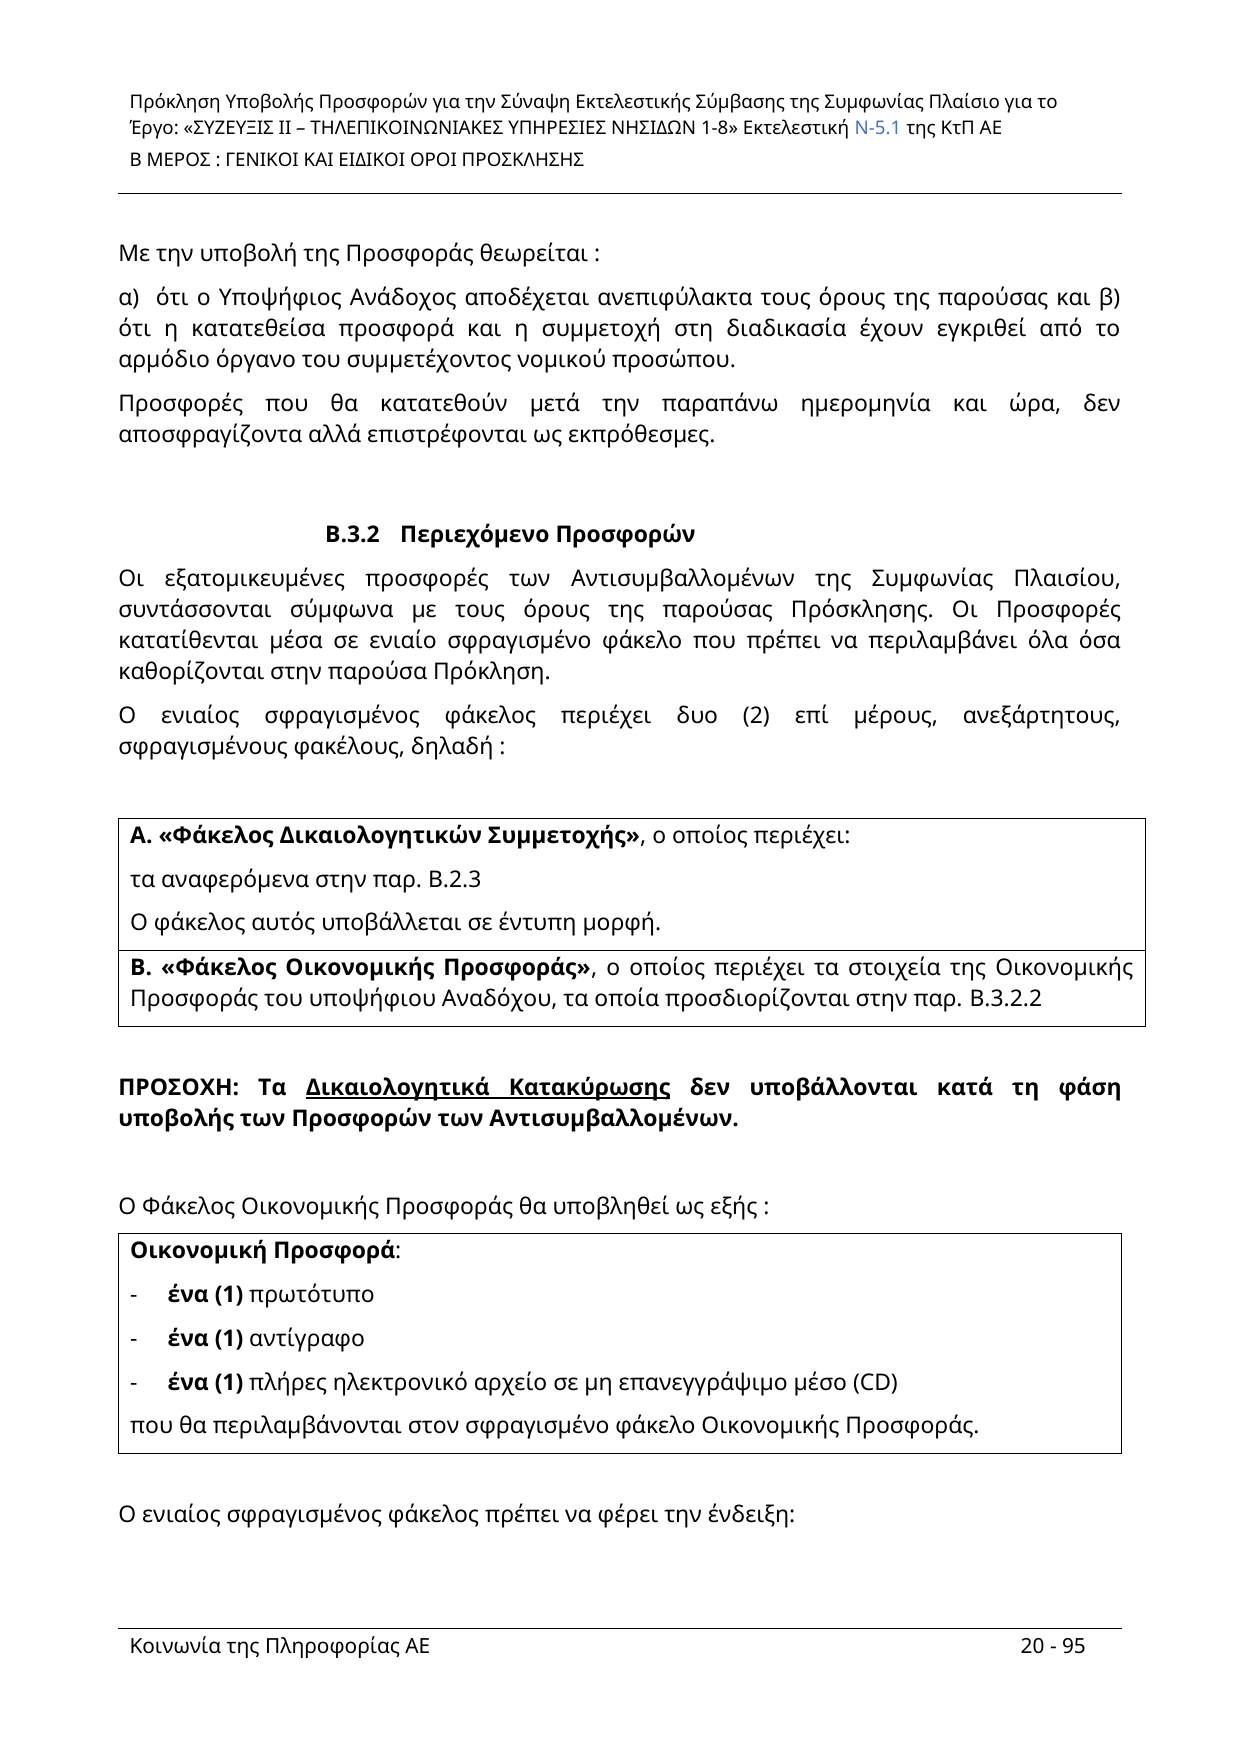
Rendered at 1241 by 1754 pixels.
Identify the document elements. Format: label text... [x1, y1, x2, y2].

table_header Οικονομική Προσφορά: ένα (1) πρωτότυπο ένα (1) αντίγραφο ένα (1) πλήρες ηλεκτρονικό αρχείο σε μη επανεγγράψιμο μέσο (CD) που θα περιλαμβάνονται στον σφραγισμένο φάκελο Οικονομικής Προσφοράς. [119, 1234, 1121, 1453]
text Προσφορές που θα κατατεθούν μετά την παραπάνω ημερομηνία και ώρα, δεν αποσφραγίζοντα αλλά επιστρέφονται ως εκπρόθεσμες. [118, 386, 1122, 449]
table_cell Β. «Φάκελος Οικονομικής Προσφοράς», ο οποίος περιέχει τα στοιχεία της Οικονομικής Προσφοράς του υποψήφιου Αναδόχου, τα οποία προσδιορίζονται στην παρ. B.3.2.2 [119, 951, 1145, 1026]
text Ο ενιαίος σφραγισμένος φάκελος πρέπει να φέρει την ένδειξη: [118, 1498, 1122, 1529]
text α) ότι ο Υποψήφιος Ανάδοχος αποδέχεται ανεπιφύλακτα τους όρους της παρούσας και β) ότι η κατατεθείσα προσφορά και η συμμετοχή στη διαδικασία έχουν εγκριθεί από το αρμόδιο όργανο του συμμετέχοντος νομικού προσώπου. [118, 280, 1122, 374]
text ΠΡΟΣΟΧΗ: Τα Δικαιολογητικά Κατακύρωσης δεν υποβάλλονται κατά τη φάση υποβολής των Προσφορών των Αντισυμβαλλομένων. [118, 1071, 1122, 1133]
table_header Α. «Φάκελος Δικαιολογητικών Συμμετοχής», ο οποίος περιέχει: τα αναφερόμενα στην παρ. B.2.3 Ο φάκελος αυτός υποβάλλεται σε έντυπη μορφή. [119, 819, 1145, 950]
text Με την υποβολή της Προσφοράς θεωρείται : [118, 236, 1122, 268]
subtitle Περιεχόμενο Προσφορών [325, 518, 1122, 549]
text Ο Φάκελος Οικονομικής Προσφοράς θα υποβληθεί ως εξής : [118, 1189, 1122, 1221]
text Οι εξατομικευμένες προσφορές των Αντισυμβαλλομένων της Συμφωνίας Πλαισίου, συντάσσονται σύμφωνα με τους όρους της παρούσας Πρόσκλησης. Οι Προσφορές κατατίθενται μέσα σε ενιαίο σφραγισμένο φάκελο που πρέπει να περιλαμβάνει όλα όσα καθορίζονται στην παρούσα Πρόκληση. [118, 561, 1122, 686]
text Ο ενιαίος σφραγισμένος φάκελος περιέχει δυο (2) επί μέρους, ανεξάρτητους, σφραγισμένους φακέλους, δηλαδή : [118, 699, 1122, 761]
